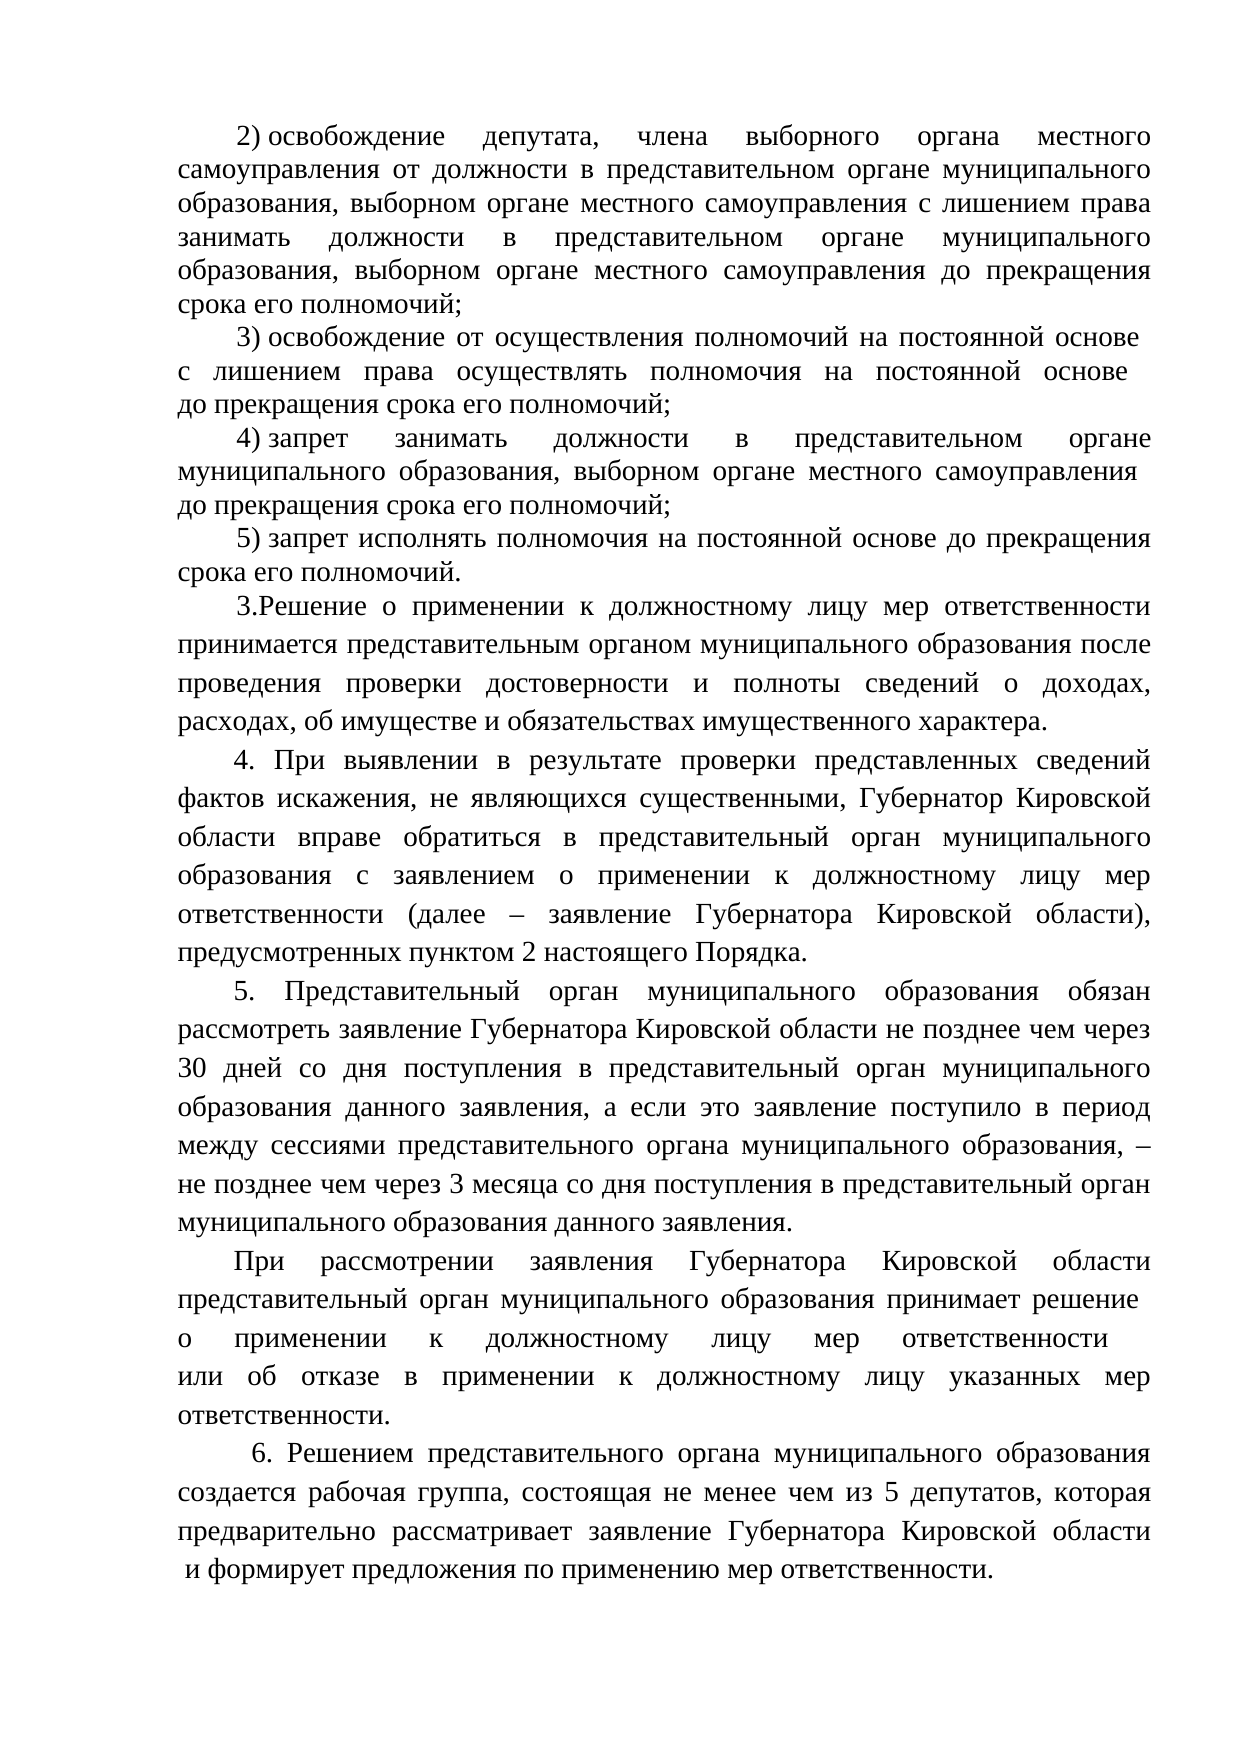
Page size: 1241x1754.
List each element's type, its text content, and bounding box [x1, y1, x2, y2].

text 2) освобождение депутата, члена выборного органа местного самоуправления от должности в представительном органе муниципального образования, выборном органе местного самоуправления с лишением права занимать должности в представительном органе муниципального образования, выборном органе местного самоуправления до прекращения срока его полномочий; [177, 118, 1152, 319]
text 3.Решение о применении к должностному лицу мер ответственности принимается представительным органом муниципального образования после проведения проверки достоверности и полноты сведений о доходах, расходах, об имуществе и обязательствах имущественного характера. [177, 588, 1152, 737]
text 5. Представительный орган муниципального образования обязан рассмотреть заявление Губернатора Кировской области не позднее чем через 30 дней со дня поступления в представительный орган муниципального образования данного заявления, а если это заявление поступило в период между сессиями представительного органа муниципального образования, – не позднее чем через 3 месяца со дня поступления в представительный орган муниципального образования данного заявления. [177, 973, 1152, 1238]
text 3) освобождение от осуществления полномочий на постоянной основе с лишением права осуществлять полномочия на постоянной основе до прекращения срока его полномочий; [177, 319, 1152, 420]
text При рассмотрении заявления Губернатора Кировской области представительный орган муниципального образования принимает решение о применении к должностному лицу мер ответственности или об отказе в применении к должностному лицу указанных мер ответственности. [177, 1243, 1152, 1431]
text 4. При выявлении в результате проверки представленных сведений фактов искажения, не являющихся существенными, Губернатор Кировской области вправе обратиться в представительный орган муниципального образования с заявлением о применении к должностному лицу мер ответственности (далее – заявление Губернатора Кировской области), предусмотренных пунктом 2 настоящего Порядка. [177, 742, 1152, 968]
text 4) запрет занимать должности в представительном органе муниципального образования, выборном органе местного самоуправления до прекращения срока его полномочий; [177, 420, 1152, 521]
text 6. Решением представительного органа муниципального образования создается рабочая группа, состоящая не менее чем из 5 депутатов, которая предварительно рассматривает заявление Губернатора Кировской области и формирует предложения по применению мер ответственности. [177, 1436, 1152, 1585]
text 5) запрет исполнять полномочия на постоянной основе до прекращения срока его полномочий. [177, 521, 1152, 588]
